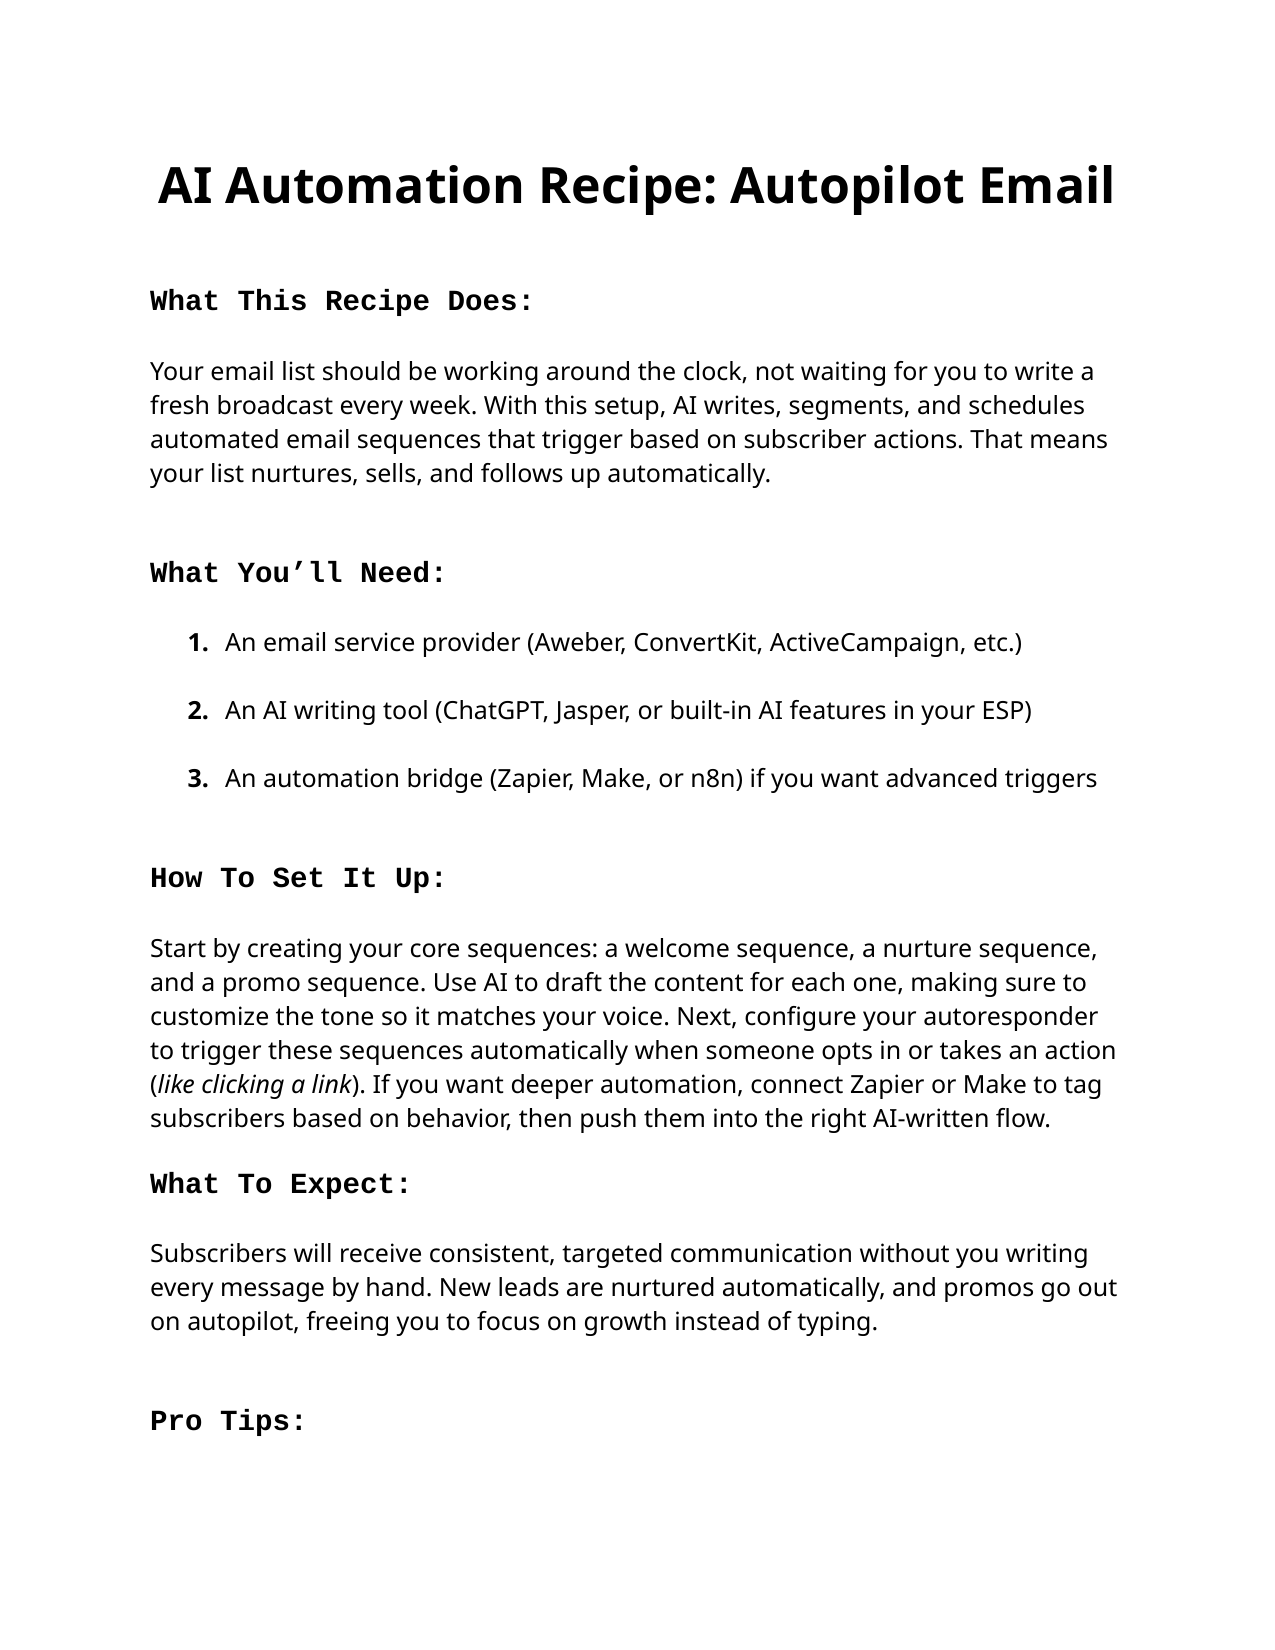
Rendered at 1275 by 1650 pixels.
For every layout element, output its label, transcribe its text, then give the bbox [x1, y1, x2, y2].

text Your email list should be working around the clock, not waiting for you to write a fresh broadcast every week. With this setup, AI writes, segments, and schedules automated email sequences that trigger based on subscriber actions. That means your list nurtures, sells, and follows up automatically. [150, 353, 1125, 489]
text AI Automation Recipe: Autopilot Email [150, 150, 1125, 218]
text How To Set It Up: [150, 863, 1125, 896]
list An AI writing tool (ChatGPT, Jasper, or built-in AI features in your ESP) [187, 693, 1125, 727]
text Start by creating your core sequences: a welcome sequence, a nurture sequence, and a promo sequence. Use AI to draft the content for each one, making sure to customize the tone so it matches your voice. Next, configure your autoresponder to trigger these sequences automatically when someone opts in or takes an action (like clicking a link). If you want deeper automation, connect Zapier or Make to tag subscribers based on behavior, then push them into the right AI-written flow. [150, 930, 1125, 1135]
text Subscribers will receive consistent, targeted communication without you writing every message by hand. New leads are nurtured automatically, and promos go out on autopilot, freeing you to focus on growth instead of typing. [150, 1236, 1125, 1338]
text What You’ll Need: [150, 558, 1125, 591]
text Pro Tips: [150, 1406, 1125, 1439]
text What This Recipe Does: [150, 286, 1125, 319]
text What To Expect: [150, 1169, 1125, 1202]
list An automation bridge (Zapier, Make, or n8n) if you want advanced triggers [187, 761, 1125, 795]
list An email service provider (Aweber, ConvertKit, ActiveCampaign, etc.) [187, 625, 1125, 659]
